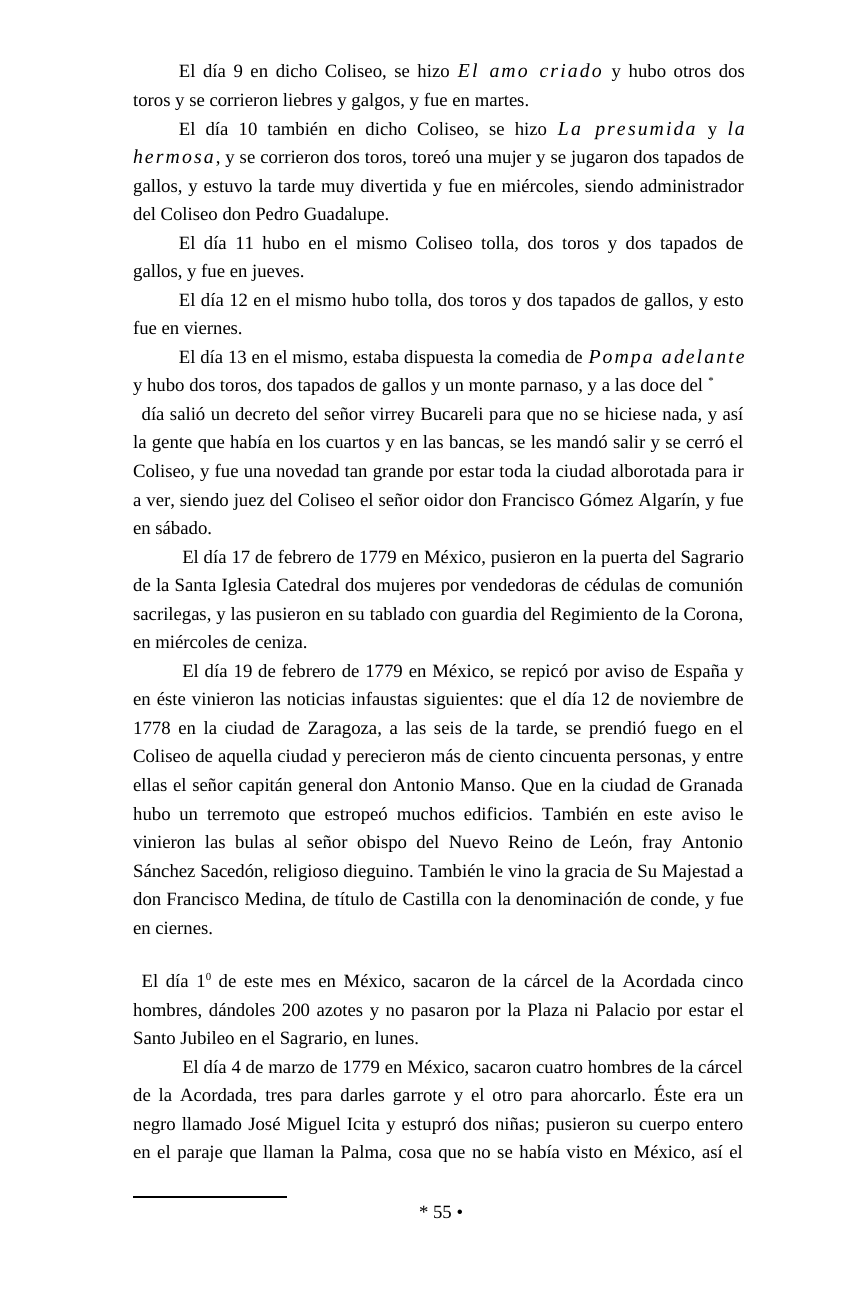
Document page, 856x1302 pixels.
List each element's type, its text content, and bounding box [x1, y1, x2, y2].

text El día 13 en el mismo, estaba dispuesta la comedia de Pompa adelante y hubo dos toros, dos tapados de gallos y un monte parnaso, y a las doce del [133, 341, 745, 398]
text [133, 1051, 745, 1165]
text El día 9 en dicho Coliseo, se hizo El amo criado y hubo otros dos toros y se corrieron liebres y galgos, y fue en martes. [133, 55, 745, 112]
text día salió un decreto del señor virrey Bucareli para que no se hiciese nada, y así la gente que había en los cuartos y en las bancas, se les mandó salir y se cerró el Coliseo, y fue una novedad tan grande por estar toda la ciudad alborotada para ir a ver, siendo juez del Coliseo el señor oidor don Francisco Gómez Algarín, y fue en sábado. [133, 398, 745, 540]
text El día 11 hubo en el mismo Coliseo tolla, dos toros y dos tapados de gallos, y fue en jueves. [133, 226, 745, 283]
text El día 10 de este mes en México, sacaron de la cárcel de la Acordada cinco hombres, dándoles 200 azotes y no pasaron por la Plaza ni Palacio por estar el Santo Jubileo en el Sagrario, en lunes. [133, 965, 745, 1051]
text El día 17 de febrero de 1779 en México, pusieron en la puerta del Sagrario de la Santa Iglesia Catedral dos mujeres por vendedoras de cédulas de comunión sacrilegas, y las pusieron en su tablado con guardia del Regimiento de la Corona, en miércoles de ceniza. [133, 540, 745, 654]
text El día 12 en el mismo hubo tolla, dos toros y dos tapados de gallos, y esto fue en viernes. [133, 283, 745, 341]
text El día 10 también en dicho Coliseo, se hizo La presumida y la hermosa, y se corrieron dos toros, toreó una mujer y se jugaron dos tapados de gallos, y estuvo la tarde muy divertida y fue en miércoles, siendo administrador del Coliseo don Pedro Guadalupe. [133, 112, 745, 226]
text El día 19 de febrero de 1779 en México, se repicó por aviso de España y en éste vinieron las noticias infaustas siguientes: que el día 12 de noviembre de 1778 en la ciudad de Zaragoza, a las seis de la tarde, se prendió fuego en el Coliseo de aquella ciudad y perecieron más de ciento cincuenta personas, y entre ellas el señor capitán general don Antonio Manso. Que en la ciudad de Granada hubo un terremoto que estropeó muchos edificios. También en este aviso le vinieron las bulas al señor obispo del Nuevo Reino de León, fray Antonio Sánchez Sacedón, religioso dieguino. También le vino la gracia de Su Majestad a don Francisco Medina, de título de Castilla con la denominación de conde, y fue en ciernes. [133, 654, 745, 940]
